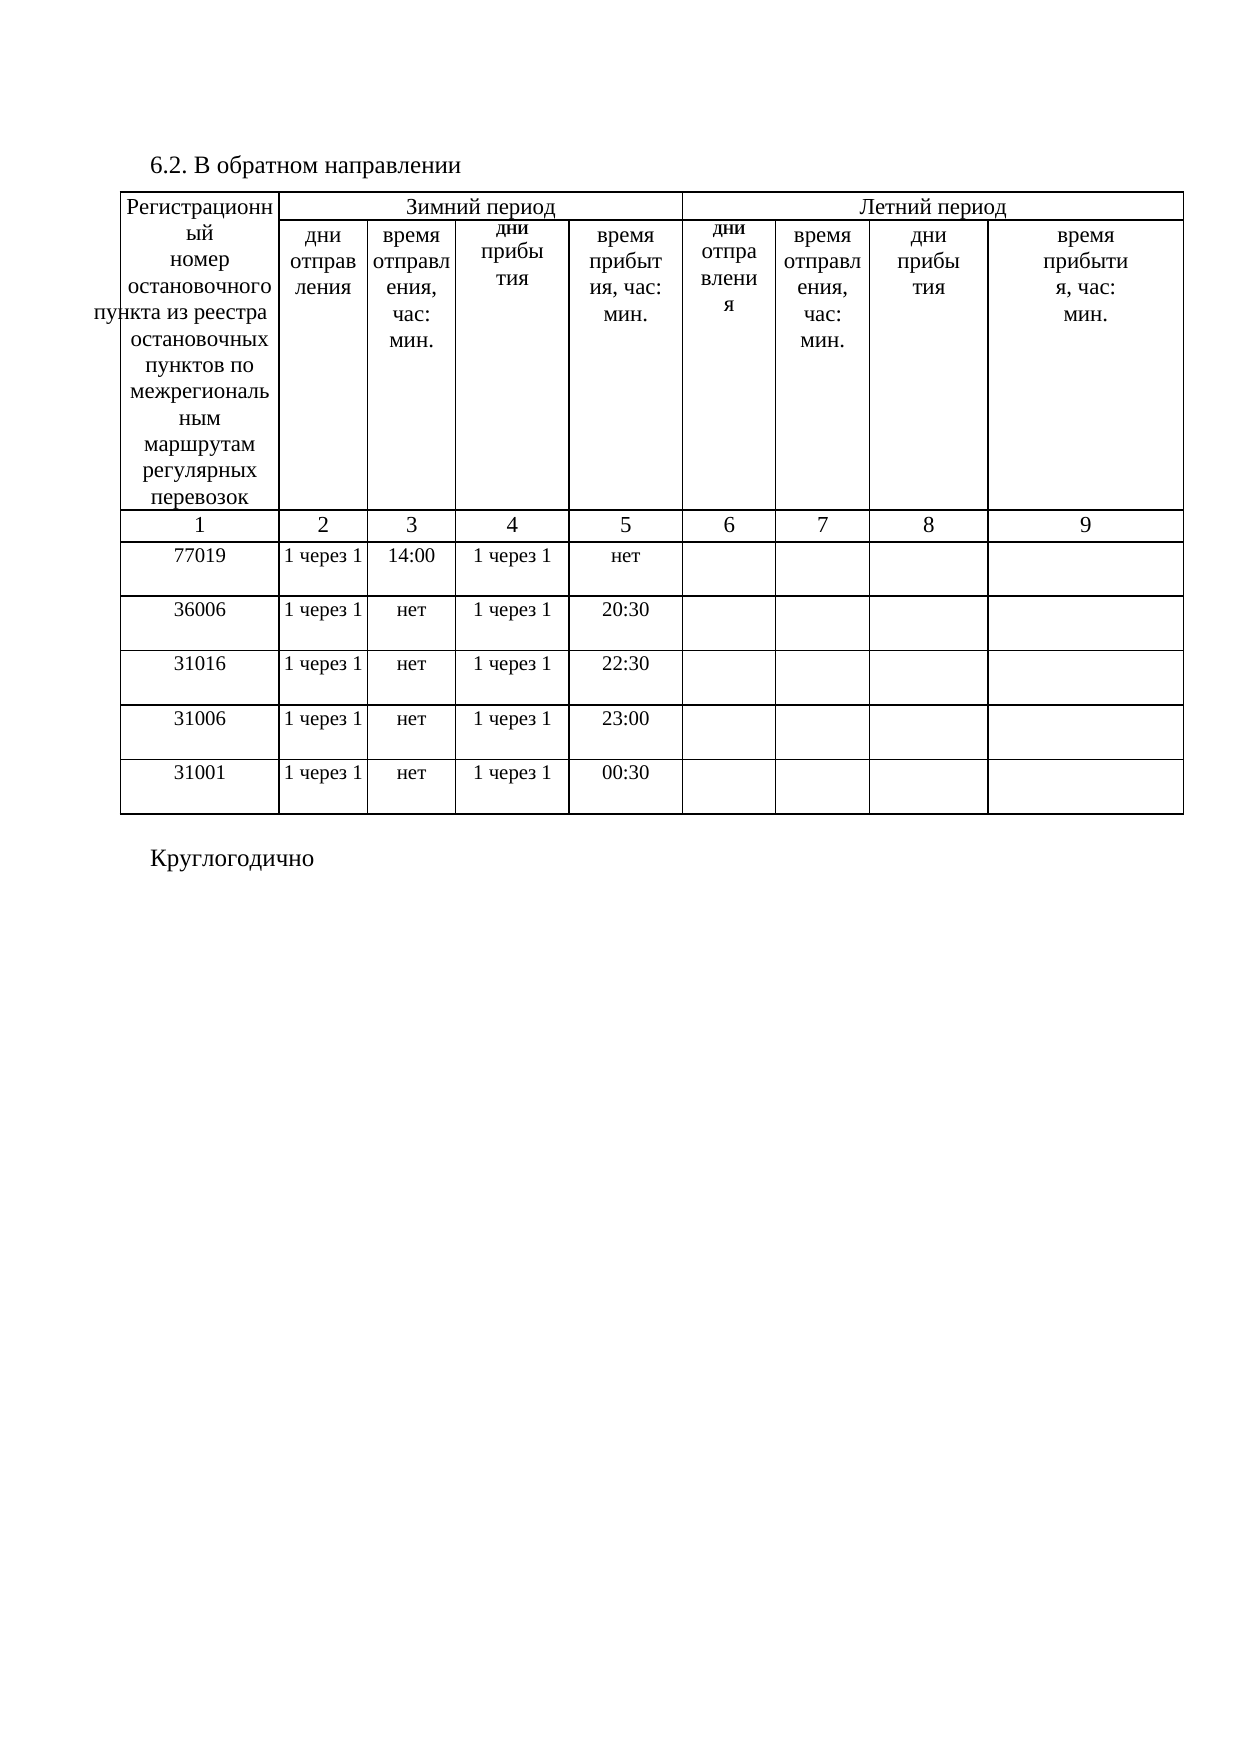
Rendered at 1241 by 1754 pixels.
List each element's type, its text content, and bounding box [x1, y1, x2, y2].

table_cell 20:30 [570, 597, 682, 650]
table_cell 2 [280, 511, 367, 541]
table_cell 1 через 1 [456, 651, 568, 704]
table_cell [776, 543, 869, 595]
table_cell [870, 760, 987, 813]
table_cell [683, 651, 775, 704]
table_cell [870, 597, 987, 650]
table_cell 1 [121, 511, 278, 541]
table_cell 36006 [121, 597, 278, 650]
table_cell 22:30 [570, 651, 682, 704]
table_cell 31006 [121, 706, 278, 758]
table_cell [989, 706, 1183, 758]
text 6.2. В обратном направлении [150, 150, 1090, 179]
table_cell [870, 651, 987, 704]
table_cell [989, 543, 1183, 595]
table_cell нет [570, 543, 682, 595]
table_cell [683, 543, 775, 595]
text Круглогодично [150, 843, 1090, 872]
table_cell 31016 [121, 651, 278, 704]
table_cell нет [368, 597, 455, 650]
table_cell время отправл ения, час: мин. [368, 221, 455, 509]
table_cell 1 через 1 [456, 597, 568, 650]
table_cell 31001 [121, 760, 278, 813]
table_cell [989, 760, 1183, 813]
table_cell [683, 597, 775, 650]
table_cell [776, 706, 869, 758]
table_cell 1 через 1 [456, 543, 568, 595]
table_cell нет [368, 651, 455, 704]
table_header Регистрационный номер остановочного пункта из реестра остановочных пунктов по межрегиональным маршрутам регулярных перевозок [121, 193, 278, 509]
table_cell [989, 651, 1183, 704]
table_header Летний период [683, 193, 1183, 219]
table_cell 1 через 1 [280, 597, 367, 650]
table_cell 14:00 [368, 543, 455, 595]
table_cell 1 через 1 [280, 651, 367, 704]
table_cell [870, 706, 987, 758]
table_cell 6 [683, 511, 775, 541]
table_cell 3 [368, 511, 455, 541]
table_cell 1 через 1 [280, 543, 367, 595]
table_cell 9 [989, 511, 1183, 541]
table_cell нет [368, 760, 455, 813]
table_cell [776, 760, 869, 813]
table_cell дни отправ ления [280, 221, 367, 509]
table_cell [870, 543, 987, 595]
table_cell [989, 597, 1183, 650]
table_cell [683, 706, 775, 758]
table_cell 00:30 [570, 760, 682, 813]
table_cell 8 [870, 511, 987, 541]
table_cell время прибыт ия, час: мин. [570, 221, 682, 509]
table_cell 5 [570, 511, 682, 541]
table_cell ДНИ прибы тия [456, 221, 568, 509]
table_cell дни прибы тия [870, 221, 987, 509]
table_cell 77019 [121, 543, 278, 595]
table_cell [776, 597, 869, 650]
table_cell 1 через 1 [280, 706, 367, 758]
table_cell [683, 760, 775, 813]
table_cell 4 [456, 511, 568, 541]
table_cell 7 [776, 511, 869, 541]
table_cell 1 через 1 [456, 760, 568, 813]
table_cell [776, 651, 869, 704]
table_cell время прибыти я, час: мин. [989, 221, 1183, 509]
table_cell 1 через 1 [456, 706, 568, 758]
table_cell время отправл ения, час: мин. [776, 221, 869, 509]
table_cell ДНИ отпра влени я [683, 221, 775, 509]
table_cell нет [368, 706, 455, 758]
table_header Зимний период [280, 193, 682, 219]
table_cell 23:00 [570, 706, 682, 758]
table_cell 1 через 1 [280, 760, 367, 813]
